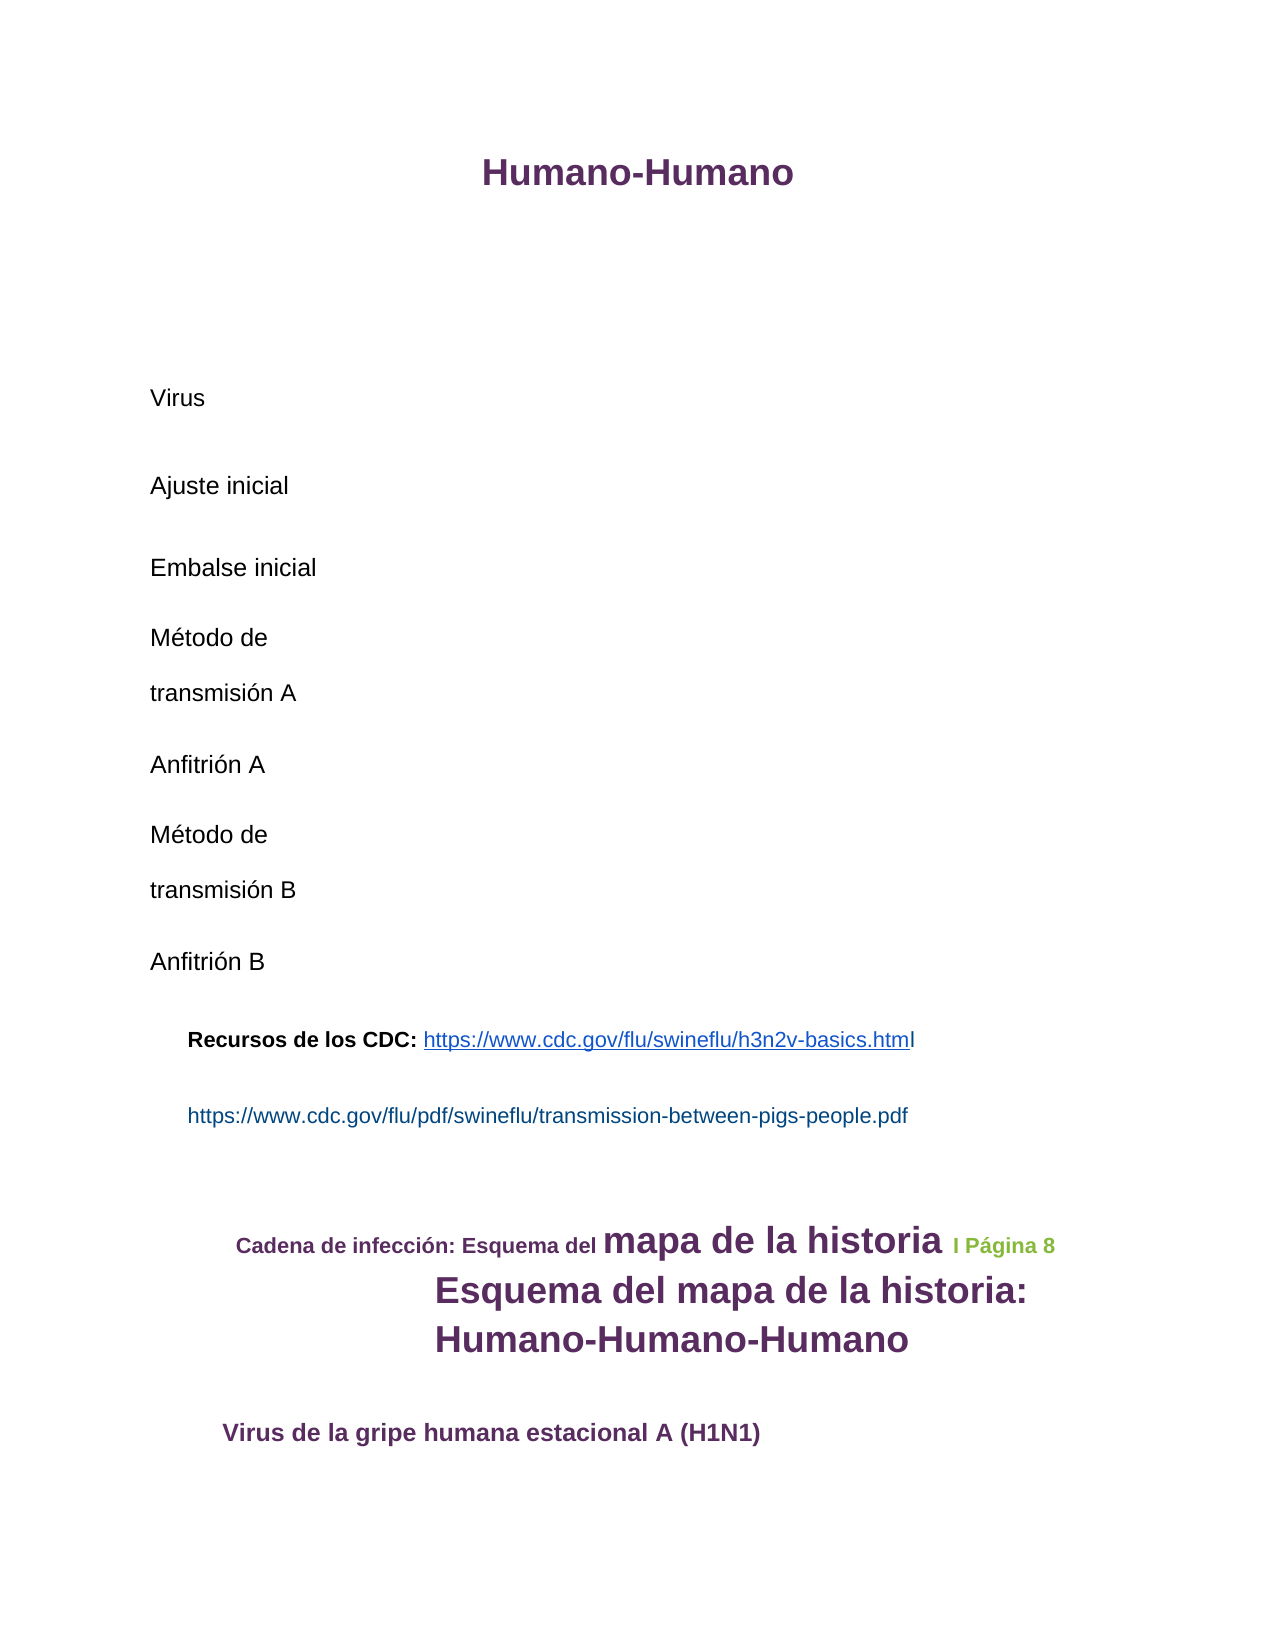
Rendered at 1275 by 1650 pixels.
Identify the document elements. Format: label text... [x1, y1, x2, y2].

text Método de transmisión A [150, 623, 334, 707]
text Virus de la gripe humana estacional A (H1N1) Virus [222, 1402, 1024, 1450]
text Método de transmisión B [150, 820, 336, 904]
text Virus [150, 383, 1121, 431]
text https://www.cdc.gov/flu/pdf/swineflu/transmission-between-pigs-people.pdf [187, 1103, 943, 1128]
text Ajuste inicial [150, 471, 322, 499]
text Recursos de los CDC: https://www.cdc.gov/flu/swineflu/h3n2v-basics.html [187, 1027, 943, 1052]
text Cadena de infección: Esquema del mapa de la historia I Página 8 Esquema del mapa de la historia: Humano-Humano-Humano [236, 1218, 1162, 1361]
text Anfitrión B [150, 947, 287, 976]
text Embalse inicial [150, 553, 336, 582]
text Anfitrión A [150, 750, 287, 779]
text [469, 150, 807, 193]
